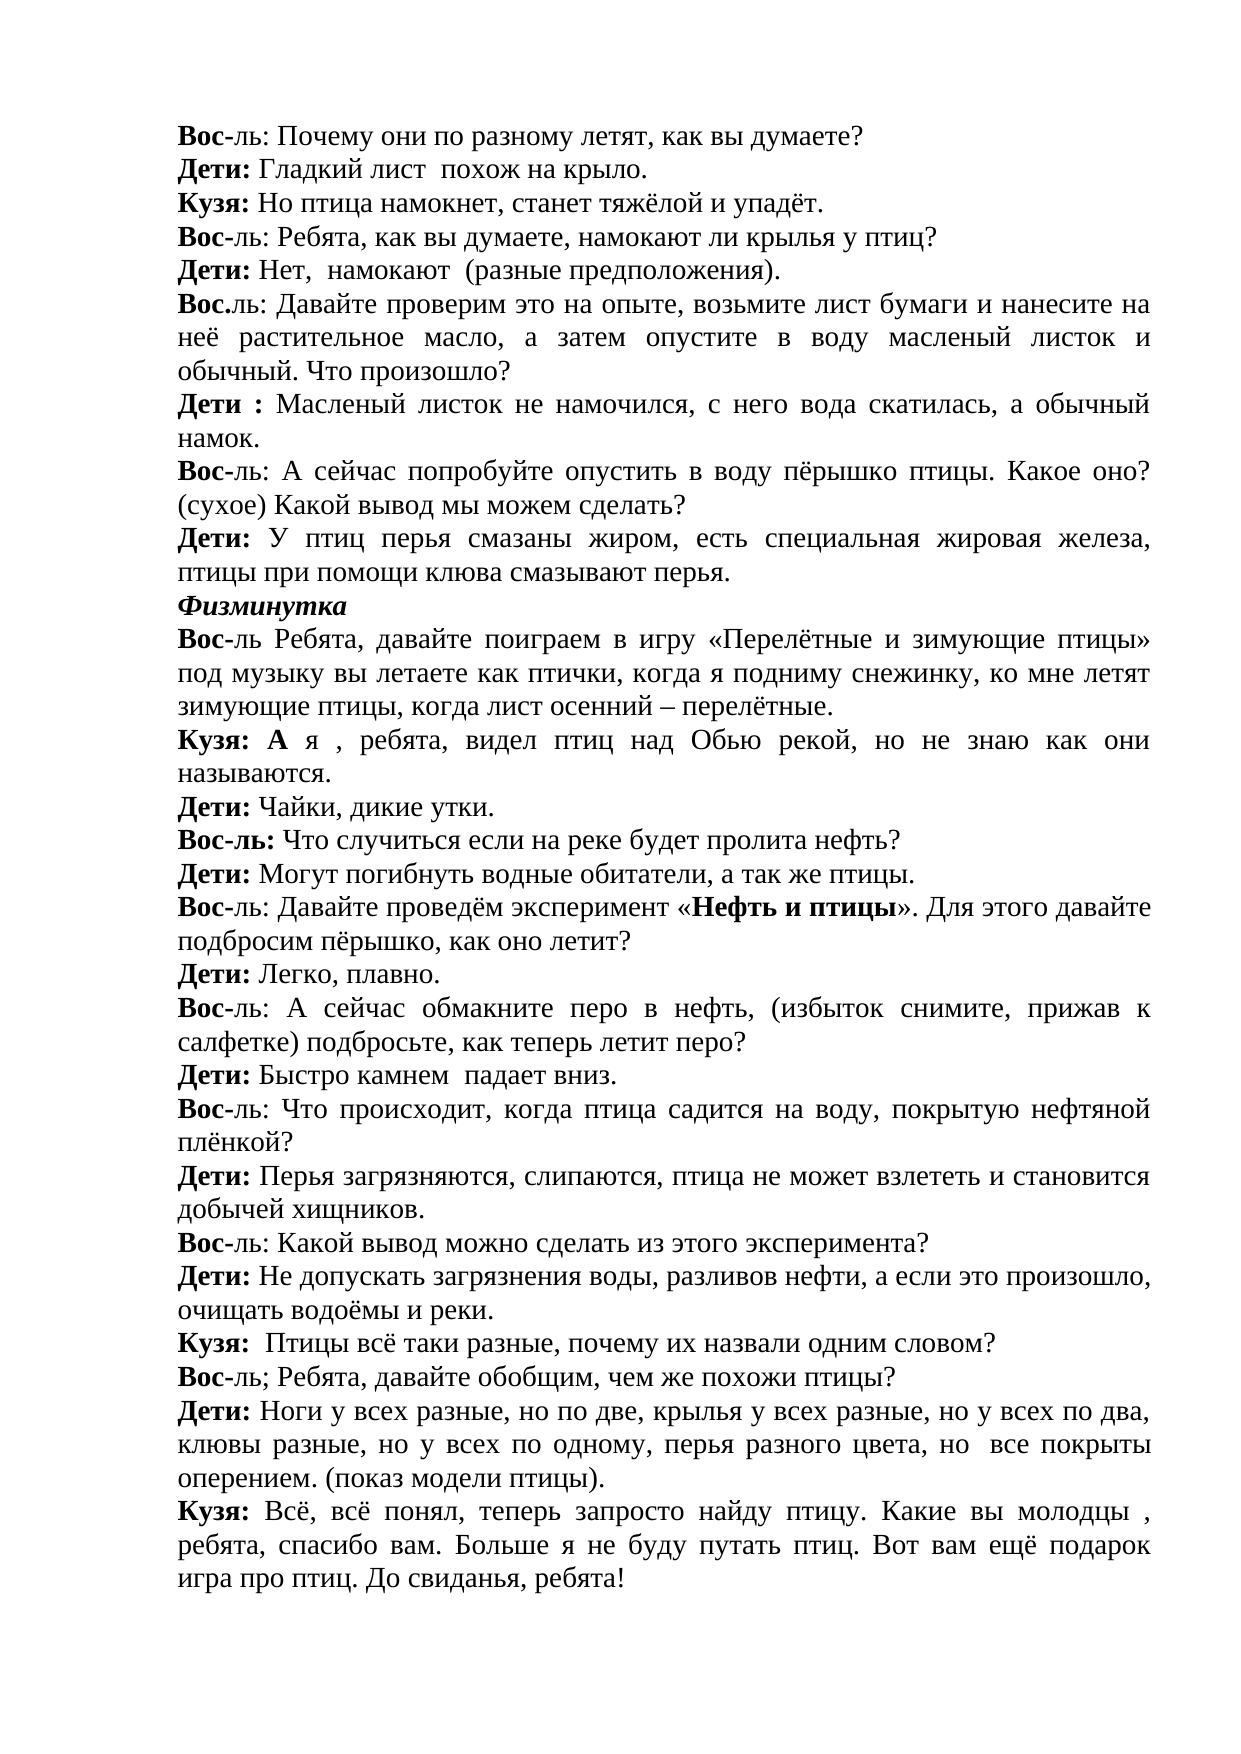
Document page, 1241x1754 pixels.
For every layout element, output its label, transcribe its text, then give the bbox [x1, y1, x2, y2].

text Дети: Чайки, дикие утки. [177, 789, 1152, 822]
text Дети: Ноги у всех разные, но по две, крылья у всех разные, но у всех по два, клювы разные, но у всех по одному, перья разного цвета, но все покрыты оперением. (показ модели птицы). [177, 1393, 1152, 1493]
text Дети: Легко, плавно. [177, 957, 1152, 990]
text Вос-ль: Давайте проведём эксперимент «Нефть и птицы». Для этого давайте подбросим пёрышко, как оно летит? [177, 889, 1152, 957]
text Вос-ль; Ребята, давайте обобщим, чем же похожи птицы? [177, 1359, 1152, 1393]
text Дети: У птиц перья смазаны жиром, есть специальная жировая железа, птицы при помощи клюва смазывают перья. [177, 521, 1152, 588]
text Дети: Быстро камнем падает вниз. [177, 1057, 1152, 1091]
text Кузя: Но птица намокнет, станет тяжёлой и упадёт. [177, 185, 1152, 219]
text Кузя: Всё, всё понял, теперь запросто найду птицу. Какие вы молодцы , ребята, спасибо вам. Больше я не буду путать птиц. Вот вам ещё подарок игра про птиц. До свиданья, ребята! [177, 1493, 1152, 1594]
text Дети: Могут погибнуть водные обитатели, а так же птицы. [177, 856, 1152, 889]
text Вос-ль: А сейчас попробуйте опустить в воду пёрышко птицы. Какое оно? (сухое) Какой вывод мы можем сделать? [177, 453, 1152, 521]
text Дети: Нет, намокают (разные предположения). [177, 252, 1152, 286]
text Дети : Масленый листок не намочился, с него вода скатилась, а обычный намок. [177, 386, 1152, 453]
text Дети: Перья загрязняются, слипаются, птица не может взлететь и становится добычей хищников. [177, 1158, 1152, 1225]
text Дети: Не допускать загрязнения воды, разливов нефти, а если это произошло, очищать водоёмы и реки. [177, 1258, 1152, 1326]
text Вос-ль: Ребята, как вы думаете, намокают ли крылья у птиц? [177, 219, 1152, 252]
text Вос-ль: А сейчас обмакните перо в нефть, (избыток снимите, прижав к салфетке) подбросьте, как теперь летит перо? [177, 990, 1152, 1057]
text Кузя: Птицы всё таки разные, почему их назвали одним словом? [177, 1326, 1152, 1359]
text Вос-ль: Что случиться если на реке будет пролита нефть? [177, 822, 1152, 856]
text Вос-ль: Что происходит, когда птица садится на воду, покрытую нефтяной плёнкой? [177, 1091, 1152, 1158]
text Физминутка [177, 588, 1152, 621]
text Вос.ль: Давайте проверим это на опыте, возьмите лист бумаги и нанесите на неё растительное масло, а затем опустите в воду масленый листок и обычный. Что произошло? [177, 286, 1152, 386]
text Вос-ль: Почему они по разному летят, как вы думаете? [177, 118, 1152, 152]
text Кузя: А я , ребята, видел птиц над Обью рекой, но не знаю как они называются. [177, 722, 1152, 789]
text Вос-ль Ребята, давайте поиграем в игру «Перелётные и зимующие птицы» под музыку вы летаете как птички, когда я подниму снежинку, ко мне летят зимующие птицы, когда лист осенний – перелётные. [177, 621, 1152, 722]
text Вос-ль: Какой вывод можно сделать из этого эксперимента? [177, 1225, 1152, 1258]
text Дети: Гладкий лист похож на крыло. [177, 152, 1152, 185]
